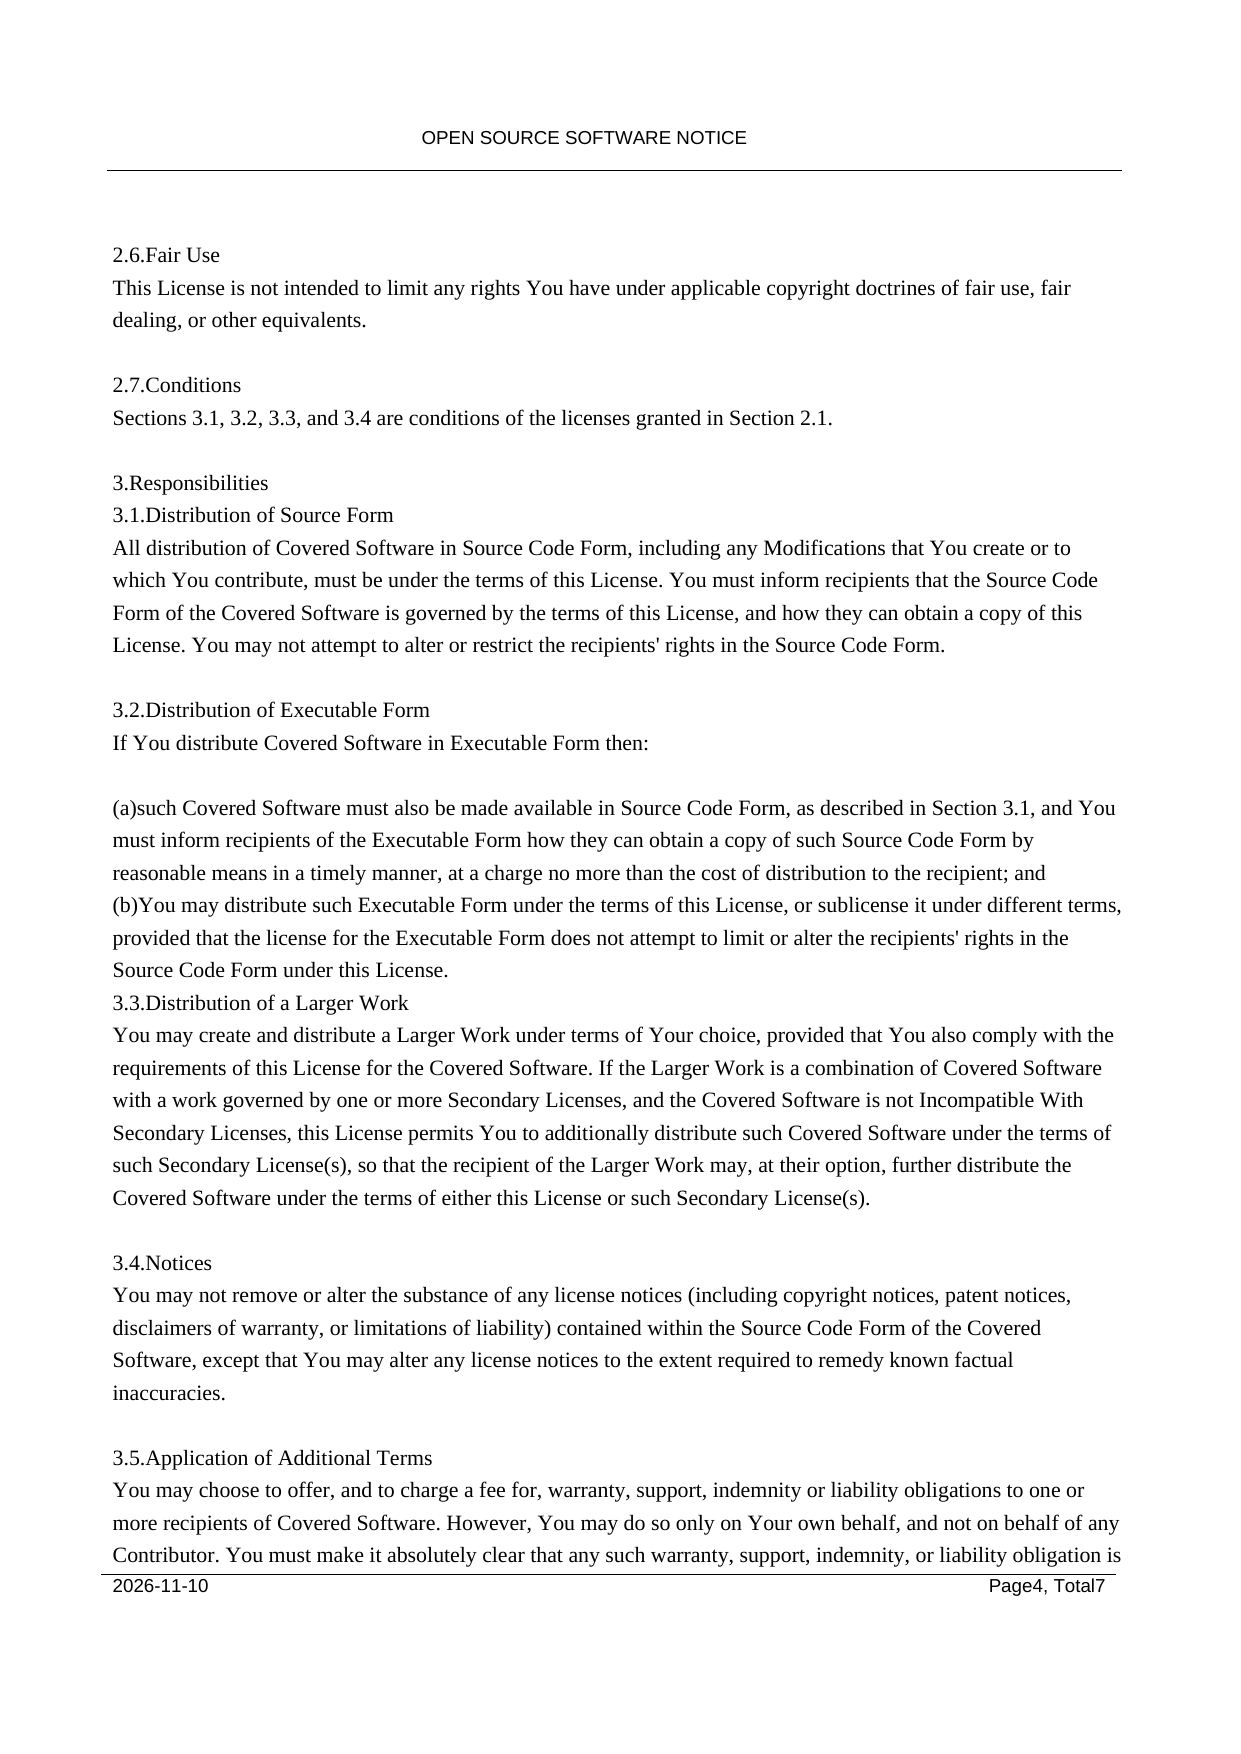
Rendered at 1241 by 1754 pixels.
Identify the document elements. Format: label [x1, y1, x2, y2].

text [112, 206, 1128, 1571]
